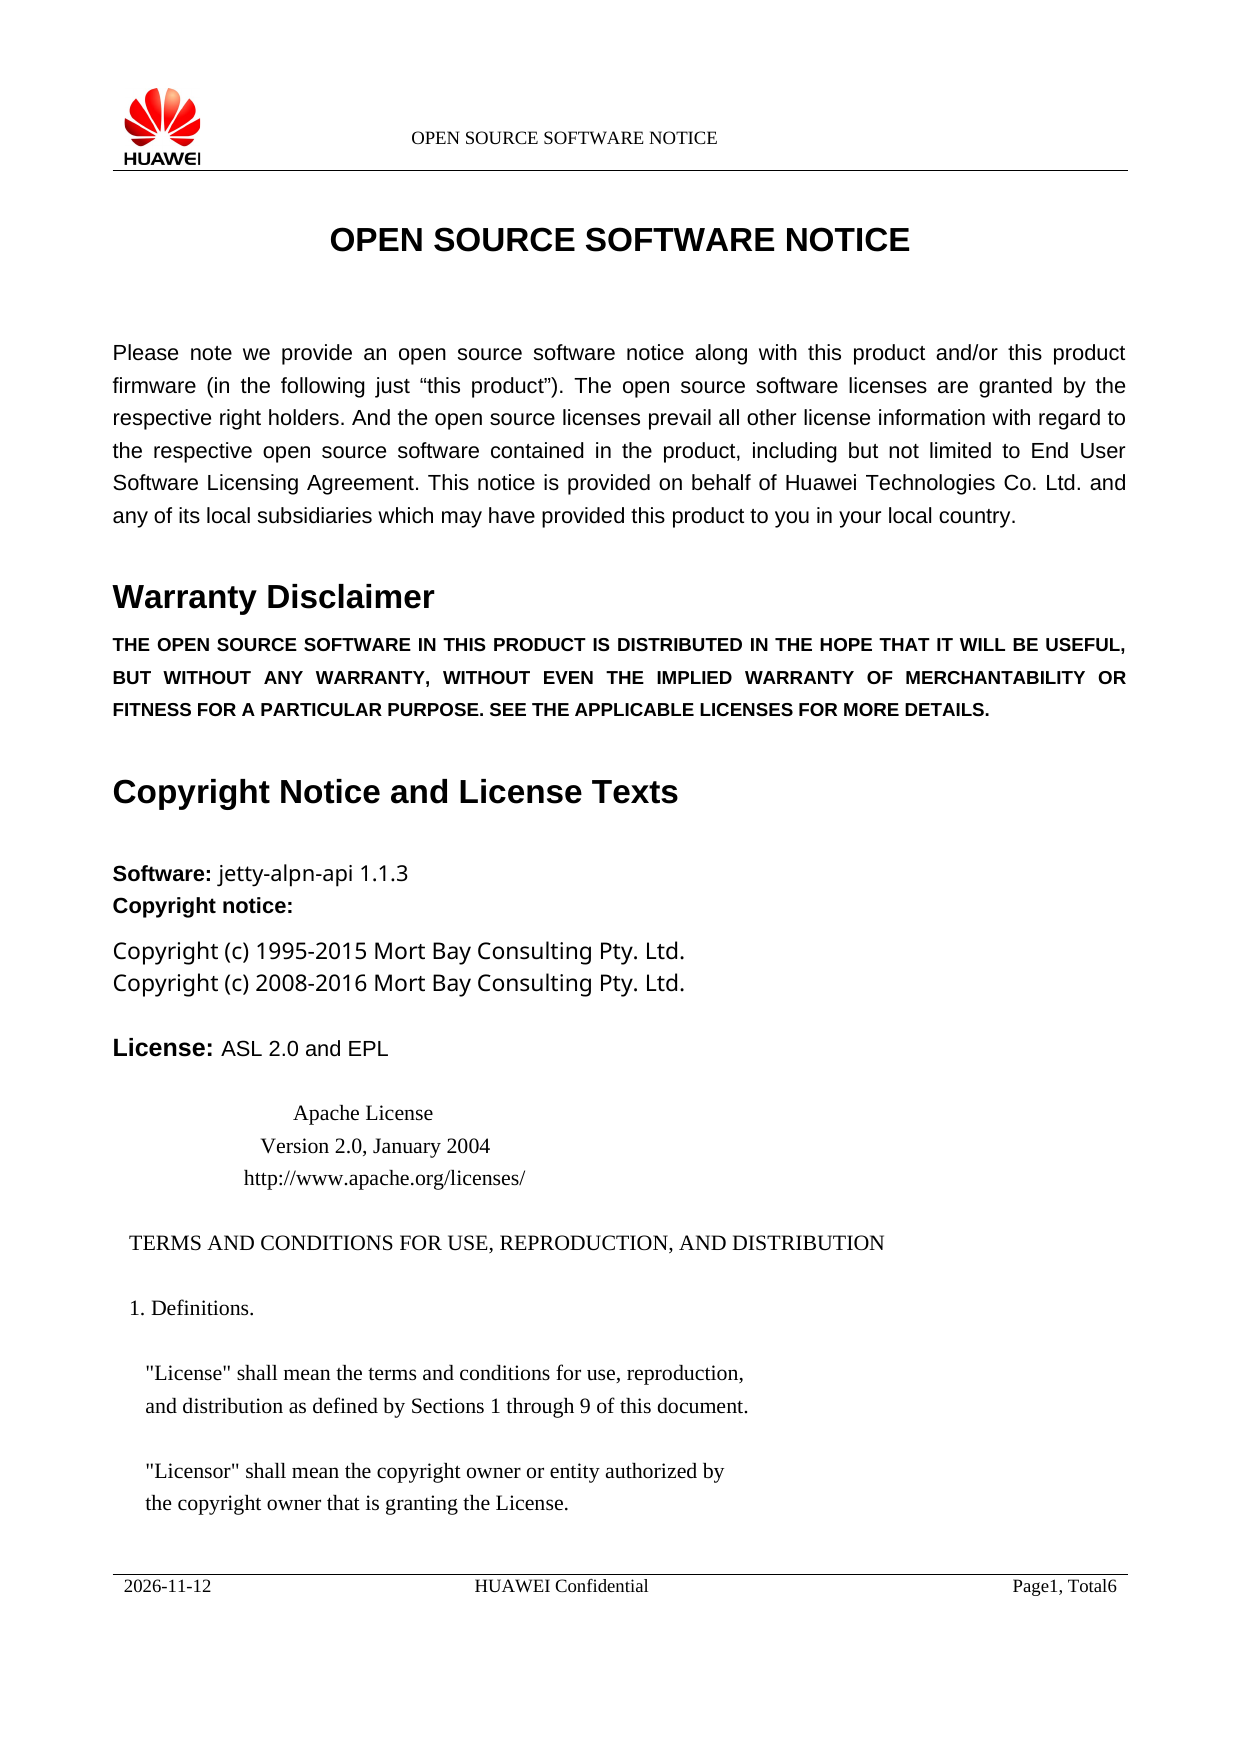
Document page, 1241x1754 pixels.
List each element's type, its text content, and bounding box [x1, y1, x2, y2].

text Please note we provide an open source software notice along with this product and/or this product firmware (in the following just “this product”). The open source software licenses are granted by the respective right holders. And the open source licenses prevail all other license information with regard to the respective open source software contained in the product, including but not limited to End User Software Licensing Agreement. This notice is provided on behalf of Huawei Technologies Co. Ltd. and any of its local subsidiaries which may have provided this product to you in your local country. [112, 336, 1128, 531]
text Copyright Notice and License Texts [112, 759, 1128, 824]
title Software: jetty-alpn-api 1.1.3 [112, 856, 1128, 889]
text The open source software in this product is distributed in the hope that it will be useful, but WITHOUT ANY WARRANTY, without even the implied warranty of MERCHANTABILITY or FITNESS FOR A PARTICULAR PURPOSE. See the applicable licenses for more details. [112, 629, 1128, 726]
text License: ASL 2.0 and EPL [112, 1031, 1128, 1064]
text Warranty Disclaimer [112, 564, 1128, 629]
picture [124, 88, 201, 165]
text OPEN SOURCE SOFTWARE NOTICE [112, 206, 1128, 271]
text Copyright notice: [112, 889, 1128, 921]
text Copyright (c) 1995-2015 Mort Bay Consulting Pty. Ltd. Copyright (c) 2008-2016 Mort Bay Consulting Pty. Ltd. [112, 934, 1128, 1031]
